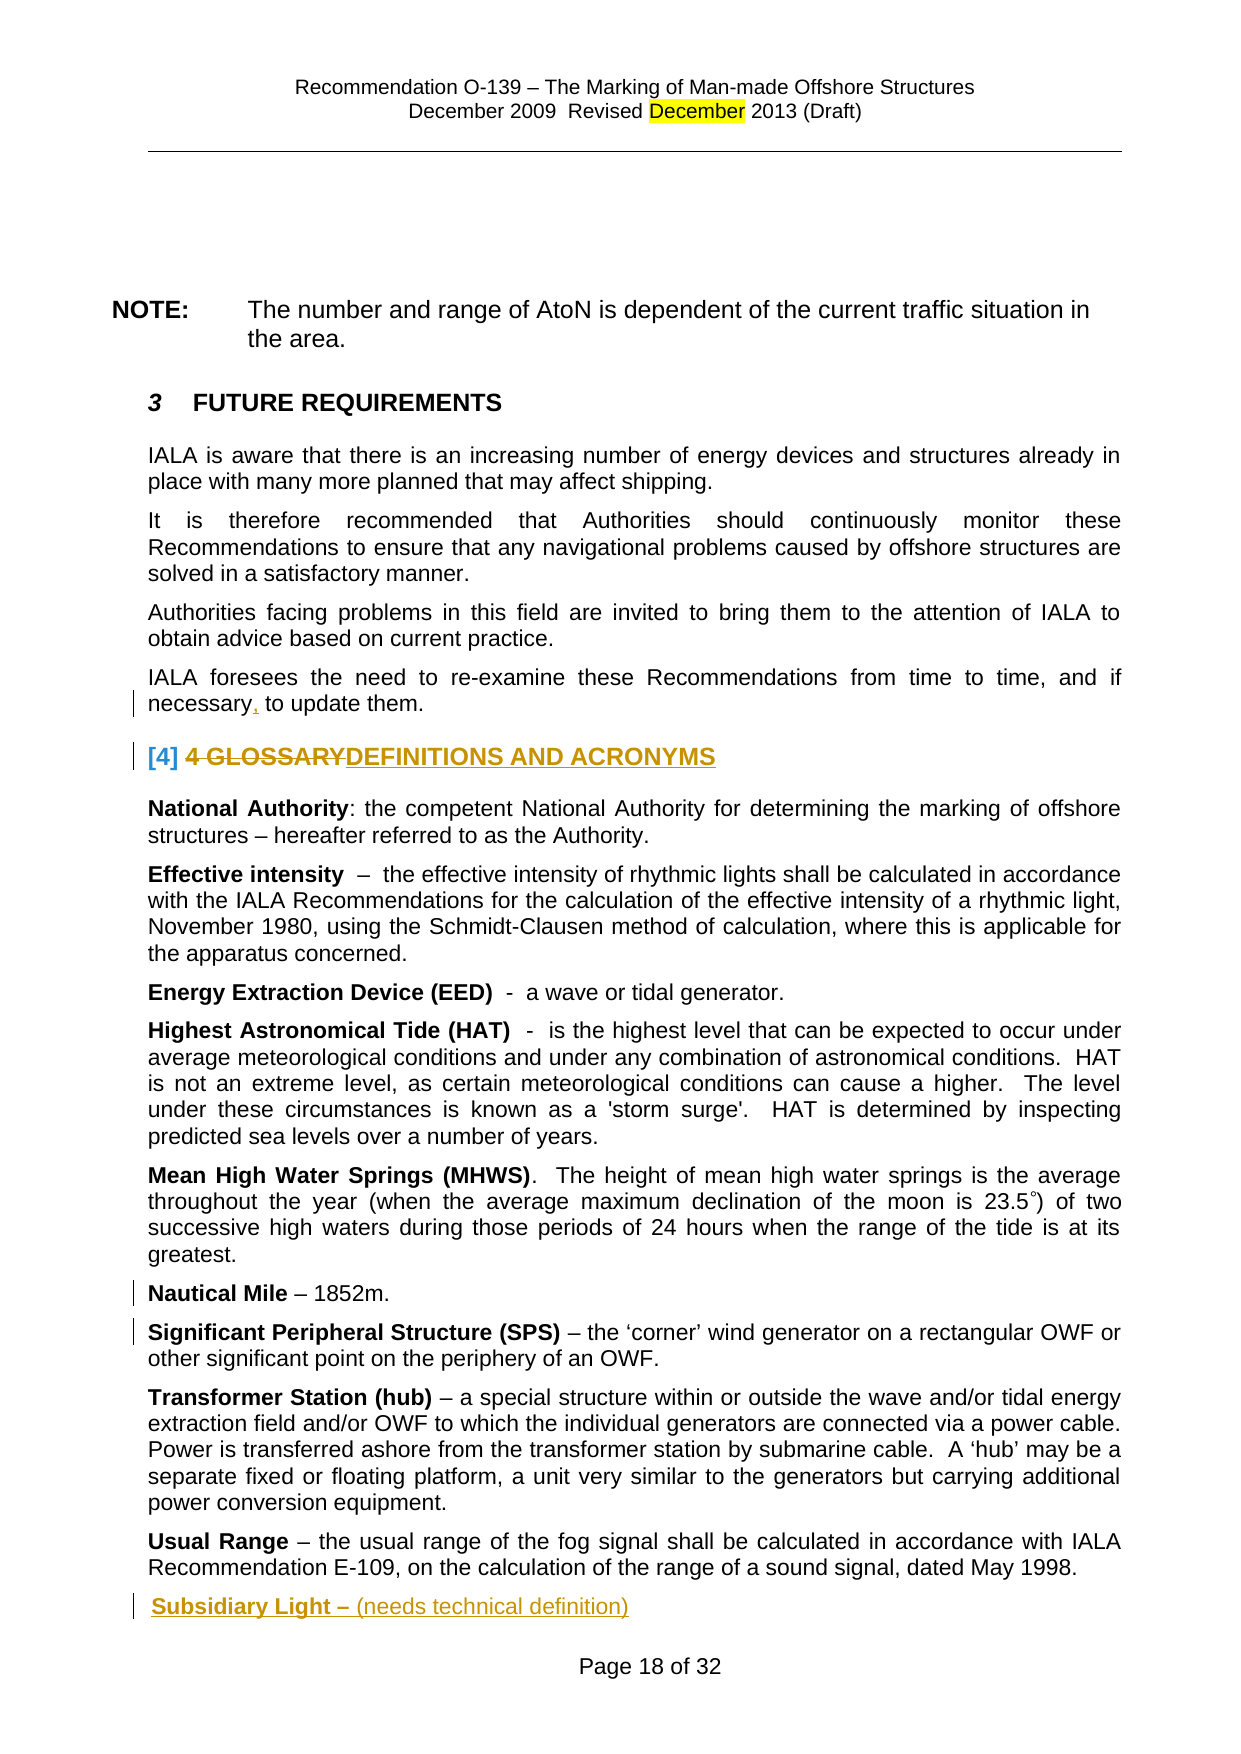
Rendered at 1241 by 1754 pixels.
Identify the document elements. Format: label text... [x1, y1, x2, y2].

text Usual Range – the usual range of the fog signal shall be calculated in accordance with IALA Recommendation E-109, on the calculation of the range of a sound signal, dated May 1998. [148, 1528, 1122, 1581]
text It is therefore recommended that Authorities should continuously monitor these Recommendations to ensure that any navigational problems caused by offshore structures are solved in a satisfactory manner. [148, 507, 1122, 586]
text Transformer Station (hub) – a special structure within or outside the wave and/or tidal energy extraction field and/or OWF to which the individual generators are connected via a power cable. Power is transferred ashore from the transformer station by submarine cable. A ‘hub’ may be a separate fixed or floating platform, a unit very similar to the generators but carrying additional power conversion equipment. [148, 1384, 1122, 1515]
text National Authority: the competent National Authority for determining the marking of offshore structures – hereafter referred to as the Authority. [148, 795, 1122, 848]
subtitle FUTURE REQUIREMENTS [148, 388, 1122, 417]
text IALA foresees the need to re-examine these Recommendations from time to time, and if necessary to update them. [148, 664, 1122, 717]
text Mean High Water Springs (MHWS). The height of mean high water springs is the average throughout the year (when the average maximum declination of the moon is 23.5) of two successive high waters during those periods of 24 hours when the range of the tide is at its greatest. [148, 1162, 1122, 1267]
text Highest Astronomical Tide (HAT) - is the highest level that can be expected to occur under average meteorological conditions and under any combination of astronomical conditions. HAT is not an extreme level, as certain meteorological conditions can cause a higher. The level under these circumstances is known as a 'storm surge'. HAT is determined by inspecting predicted sea levels over a number of years. [148, 1017, 1122, 1149]
text Effective intensity – the effective intensity of rhythmic lights shall be calculated in accordance with the IALA Recommendations for the calculation of the effective intensity of a rhythmic light, November 1980, using the Schmidt-Clausen method of calculation, where this is applicable for the apparatus concerned. [148, 861, 1122, 966]
text Authorities facing problems in this field are invited to bring them to the attention of IALA to obtain advice based on current practice. [148, 599, 1122, 651]
text IALA is aware that there is an increasing number of energy devices and structures already in place with many more planned that may affect shipping. [148, 442, 1122, 495]
text Significant Peripheral Structure (SPS) – the ‘corner’ wind generator on a rectangular OWF or other significant point on the periphery of an OWF. [148, 1318, 1122, 1371]
text Energy Extraction Device (EED) - a wave or tidal generator. [148, 978, 1122, 1005]
text Nautical Mile – 1852m. [148, 1279, 1122, 1306]
